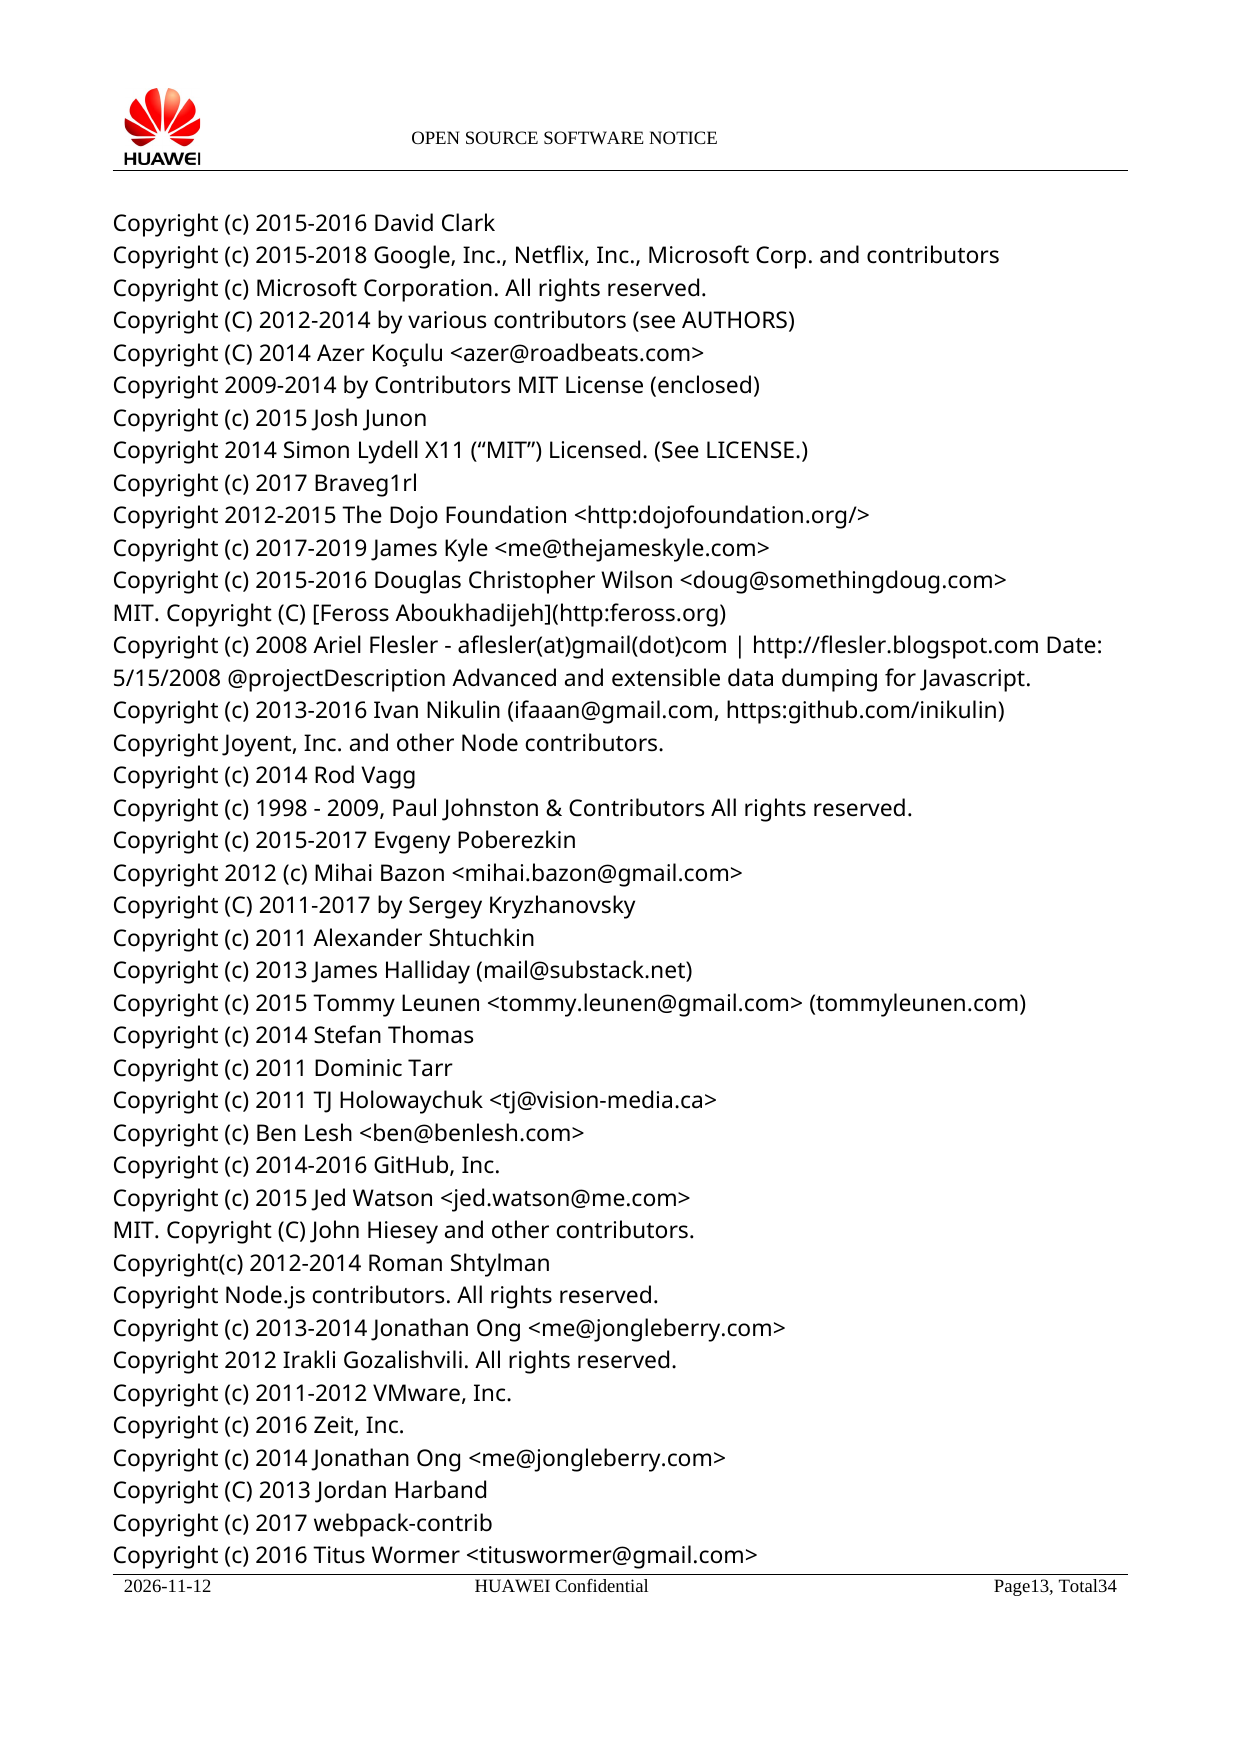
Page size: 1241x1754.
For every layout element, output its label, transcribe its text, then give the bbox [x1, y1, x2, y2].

picture [124, 88, 201, 165]
